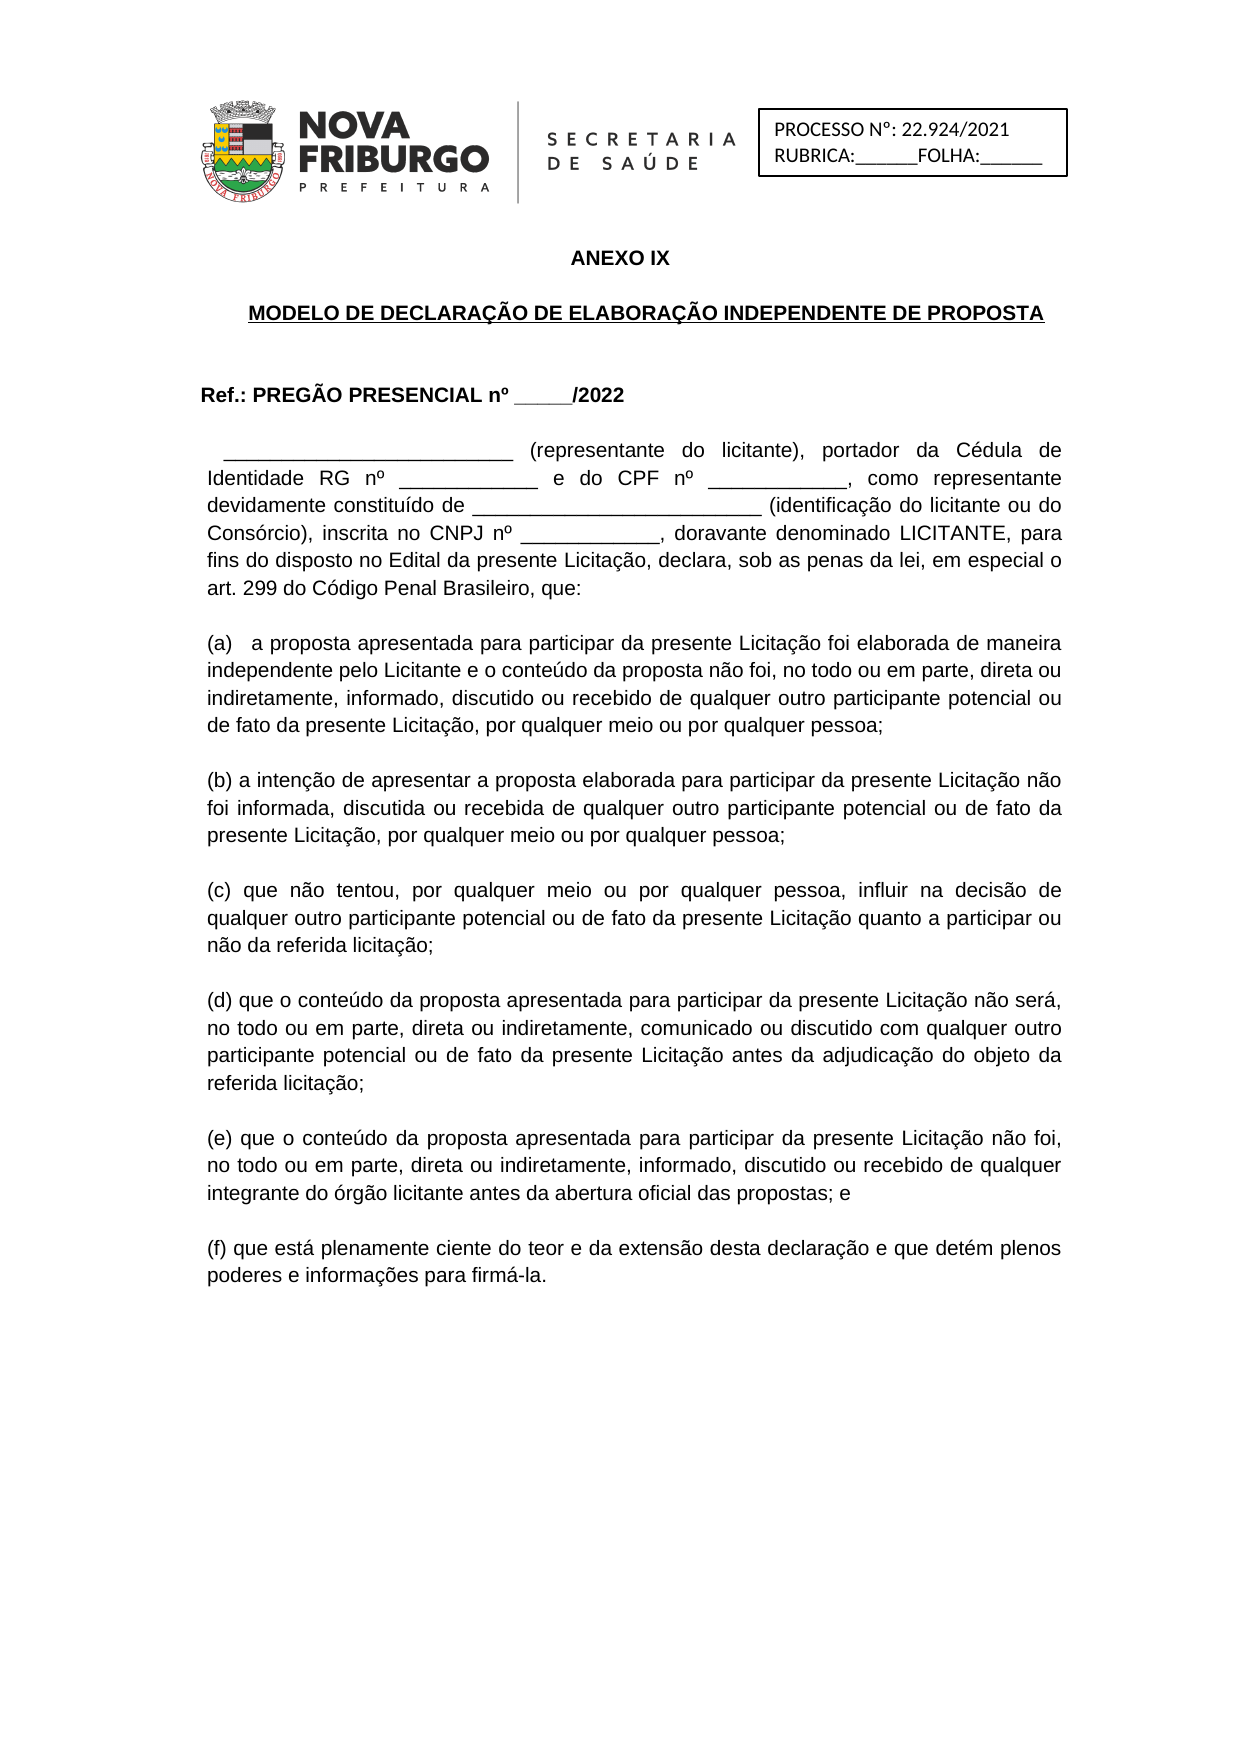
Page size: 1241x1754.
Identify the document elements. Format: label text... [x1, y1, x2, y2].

list (c) que não tentou, por qualquer meio ou por qualquer pessoa, influir na decisão de qualquer outro participante potencial ou de fato da presente Licitação quanto a participar ou não da referida licitação; [207, 878, 1063, 957]
list a proposta apresentada para participar da presente Licitação foi elaborada de maneira independente pelo Licitante e o conteúdo da proposta não foi, no todo ou em parte, direta ou indiretamente, informado, discutido ou recebido de qualquer outro participante potencial ou de fato da presente Licitação, por qualquer meio ou por qualquer pessoa; [207, 631, 1063, 737]
list MODELO DE DECLARAÇÃO DE ELABORAÇÃO INDEPENDENTE DE PROPOSTA [177, 301, 1063, 324]
picture [189, 91, 751, 215]
list (d) que o conteúdo da proposta apresentada para participar da presente Licitação não será, no todo ou em parte, direta ou indiretamente, comunicado ou discutido com qualquer outro participante potencial ou de fato da presente Licitação antes da adjudicação do objeto da referida licitação; [207, 988, 1063, 1094]
text ANEXO IX [177, 246, 1063, 269]
list Ref.: PREGÃO PRESENCIAL nº _____/2022 [177, 383, 1063, 407]
list (f) que está plenamente ciente do teor e da extensão desta declaração e que detém plenos poderes e informações para firmá-la. [207, 1236, 1063, 1287]
list _________________________ (representante do licitante), portador da Cédula de Identidade RG nº ____________ e do CPF nº ____________, como representante devidamente constituído de _________________________ (identificação do licitante ou do Consórcio), inscrita no CNPJ nº ____________, doravante denominado LICITANTE, para fins do disposto no Edital da presente Licitação, declara, sob as penas da lei, em especial o art. 299 do Código Penal Brasileiro, que: [207, 438, 1063, 599]
list (b) a intenção de apresentar a proposta elaborada para participar da presente Licitação não foi informada, discutida ou recebida de qualquer outro participante potencial ou de fato da presente Licitação, por qualquer meio ou por qualquer pessoa; [207, 768, 1063, 847]
list (e) que o conteúdo da proposta apresentada para participar da presente Licitação não foi, no todo ou em parte, direta ou indiretamente, informado, discutido ou recebido de qualquer integrante do órgão licitante antes da abertura oficial das propostas; e [207, 1126, 1063, 1204]
